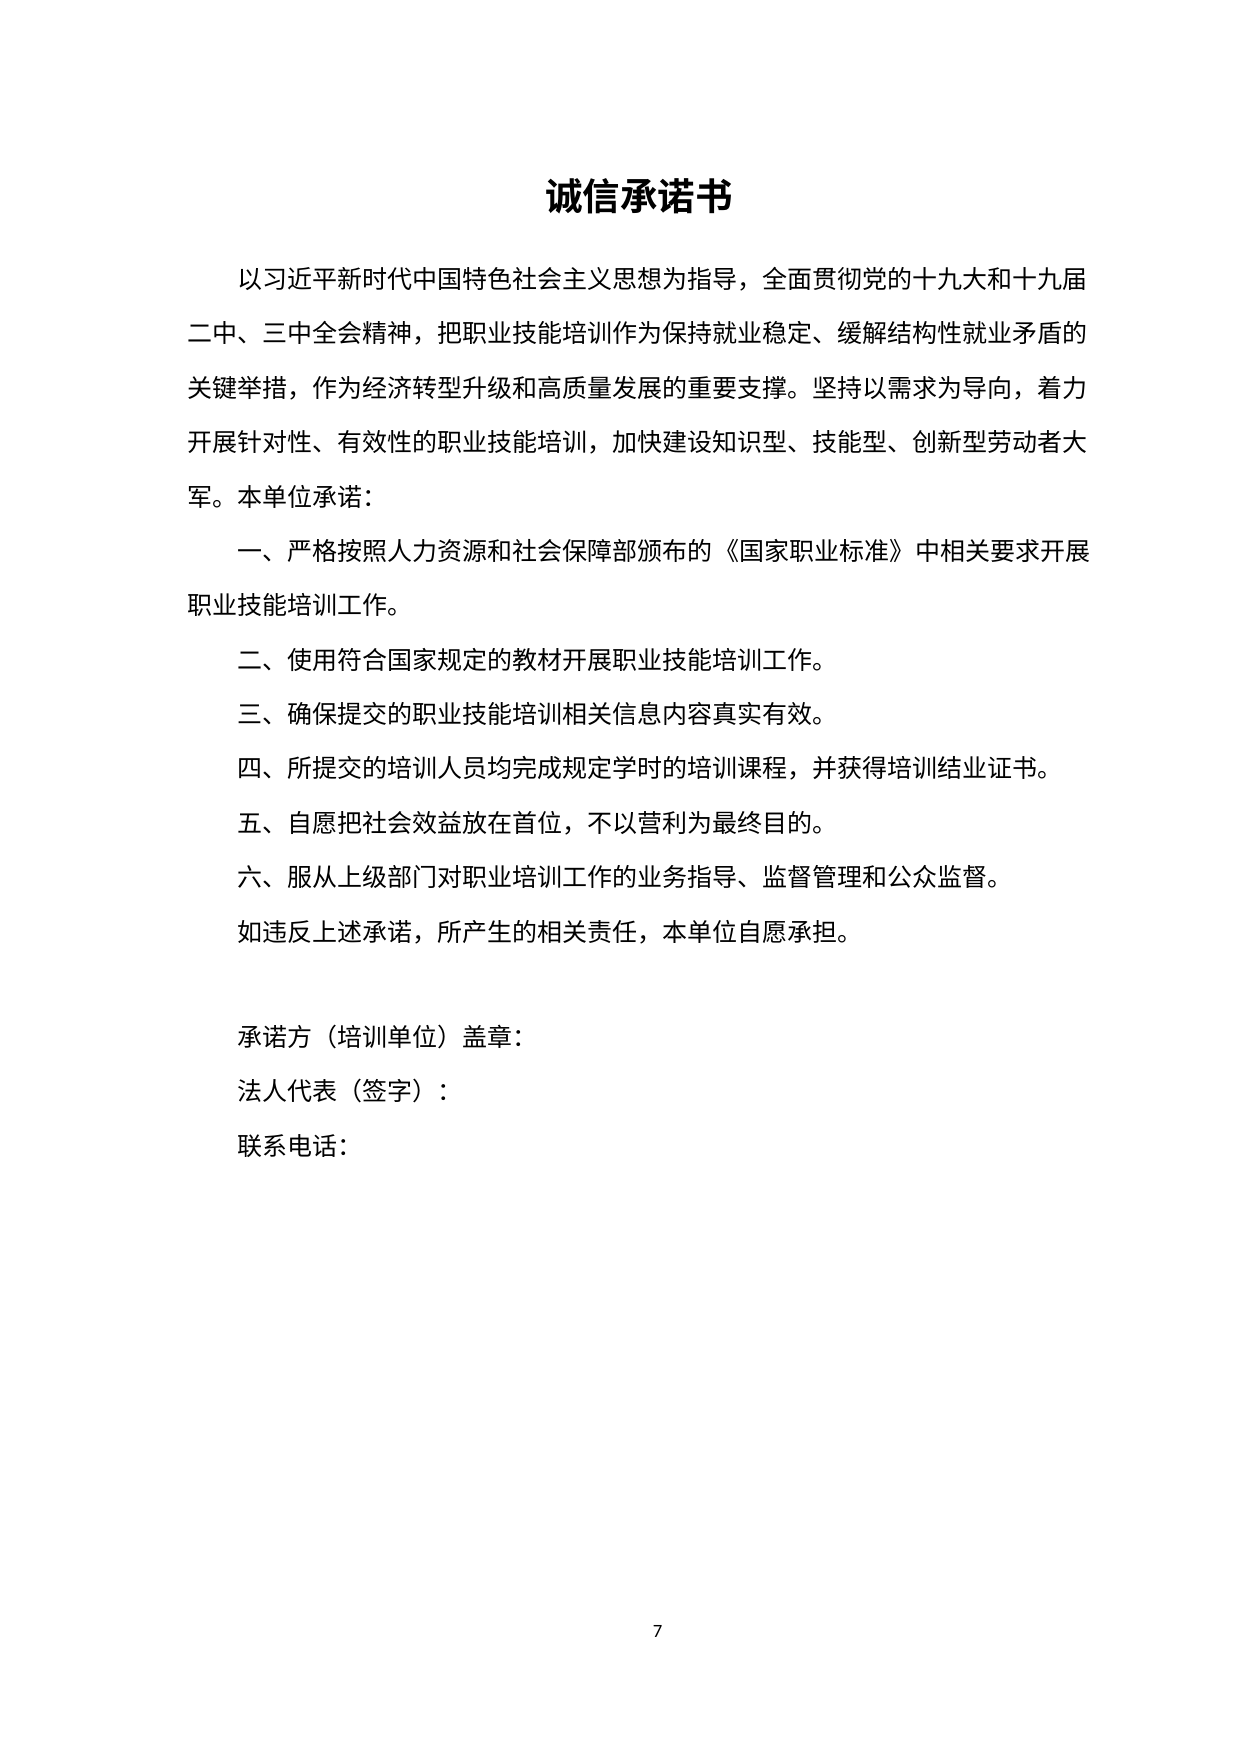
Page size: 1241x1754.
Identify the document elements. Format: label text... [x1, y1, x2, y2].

text 二、使用符合国家规定的教材开展职业技能培训工作。 [187, 640, 1090, 676]
text 如违反上述承诺，所产生的相关责任，本单位自愿承担。 [187, 912, 1090, 948]
text 一、严格按照人力资源和社会保障部颁布的《国家职业标准》中相关要求开展职业技能培训工作。 [187, 531, 1090, 622]
text 联系电话： [187, 1126, 1090, 1162]
text 六、服从上级部门对职业培训工作的业务指导、监督管理和公众监督。 [187, 858, 1090, 894]
text 法人代表（签字）： [187, 1072, 1090, 1108]
text 五、自愿把社会效益放在首位，不以营利为最终目的。 [187, 803, 1090, 839]
text 四、所提交的培训人员均完成规定学时的培训课程，并获得培训结业证书。 [187, 749, 1090, 785]
text 诚信承诺书 [187, 162, 1090, 227]
text 三、确保提交的职业技能培训相关信息内容真实有效。 [187, 694, 1090, 731]
text 承诺方（培训单位）盖章： [187, 1017, 1090, 1054]
text 以习近平新时代中国特色社会主义思想为指导，全面贯彻党的十九大和十九届二中、三中全会精神，把职业技能培训作为保持就业稳定、缓解结构性就业矛盾的关键举措，作为经济转型升级和高质量发展的重要支撑。坚持以需求为导向，着力开展针对性、有效性的职业技能培训，加快建设知识型、技能型、创新型劳动者大军。本单位承诺： [187, 259, 1090, 513]
